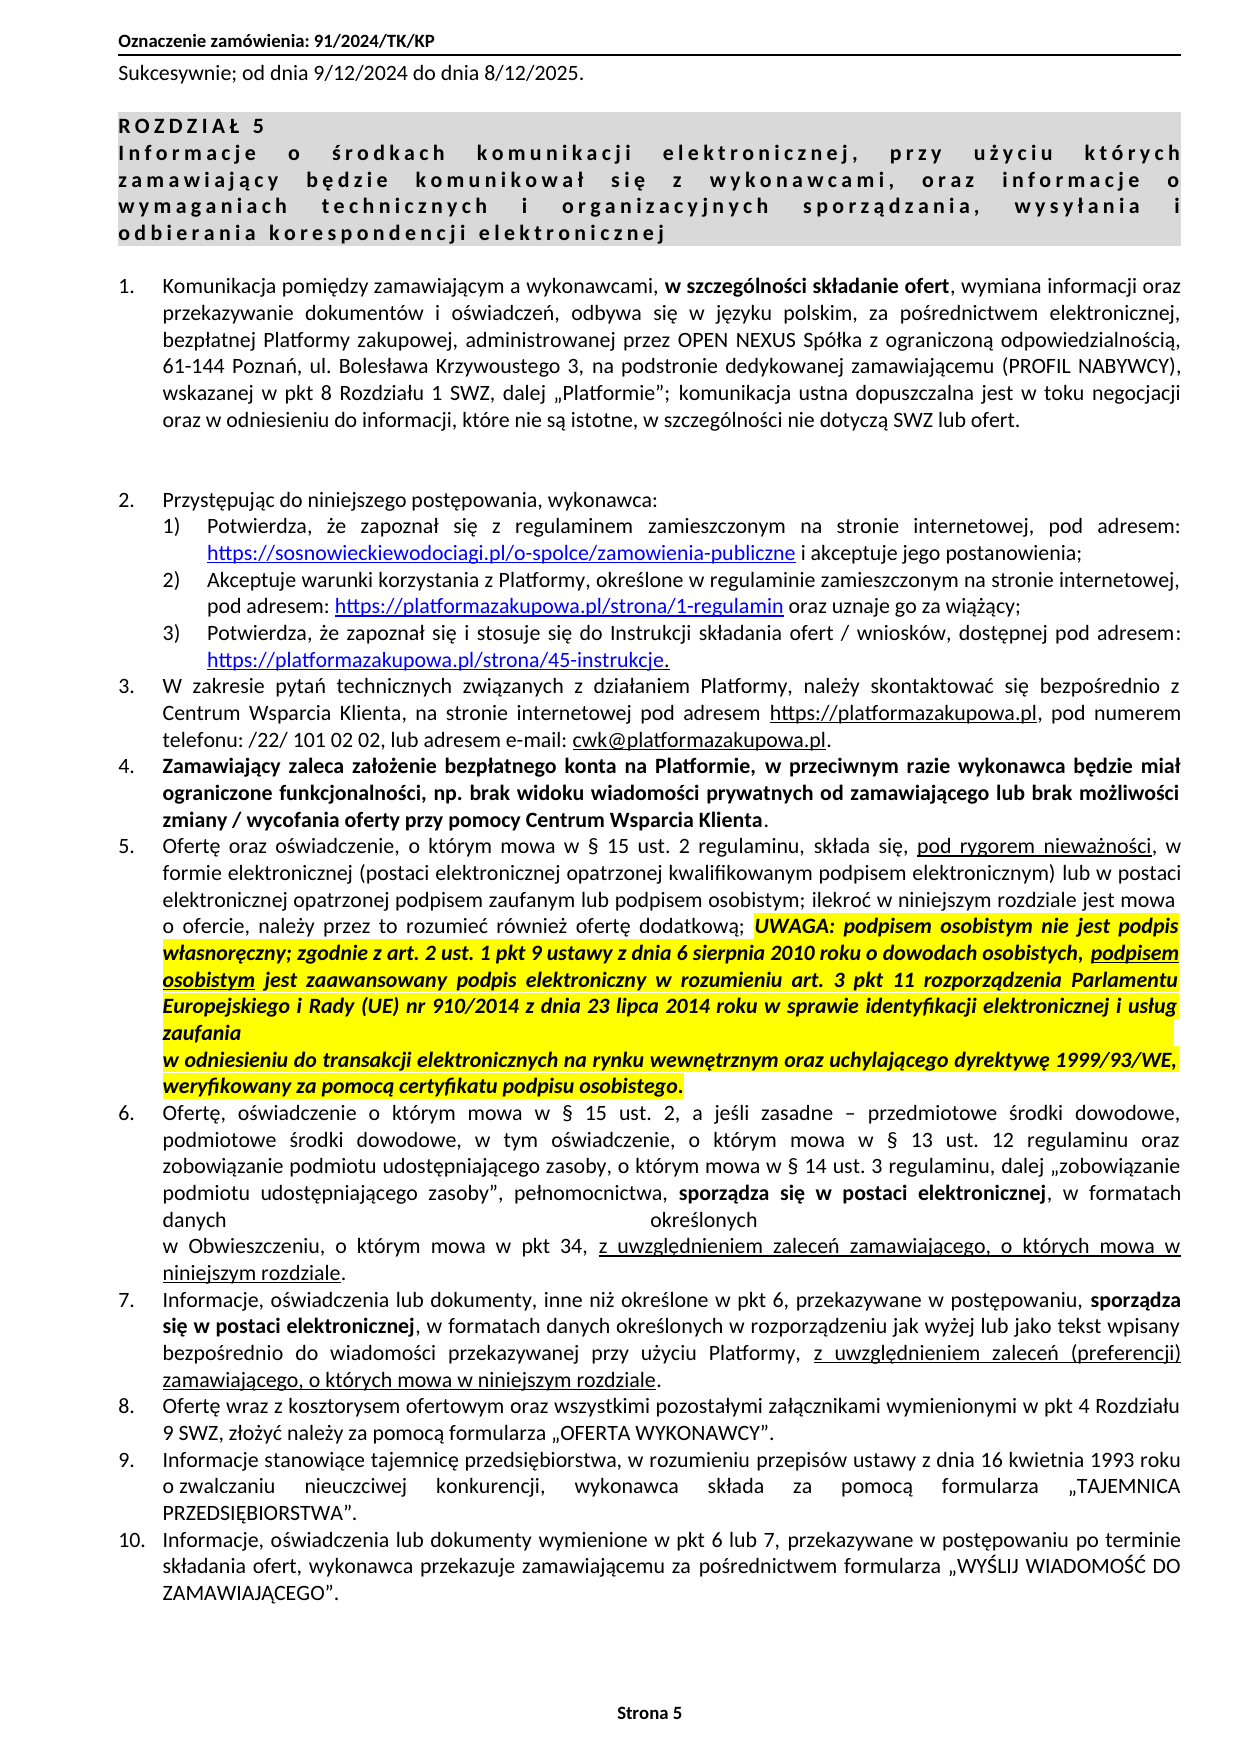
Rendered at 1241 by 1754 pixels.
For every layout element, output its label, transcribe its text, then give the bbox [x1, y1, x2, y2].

list Informacje stanowiące tajemnicę przedsiębiorstwa, w rozumieniu przepisów ustawy z dnia 16 kwietnia 1993 roku o zwalczaniu nieuczciwej konkurencji, wykonawca składa za pomocą formularza „TAJEMNICA PRZEDSIĘBIORSTWA”. [118, 1446, 1181, 1526]
list Potwierdza, że zapoznał się z regulaminem zamieszczonym na stronie internetowej, pod adresem: https://sosnowieckiewodociagi.pl/o-spolce/zamowienia-publiczne i akceptuje jego postanowienia; [162, 512, 1181, 566]
list Komunikacja pomiędzy zamawiającym a wykonawcami, w szczególności składanie ofert, wymiana informacji oraz przekazywanie dokumentów i oświadczeń, odbywa się w języku polskim, za pośrednictwem elektronicznej, bezpłatnej Platformy zakupowej, administrowanej przez OPEN NEXUS Spółka z ograniczoną odpowiedzialnością, 61-144 Poznań, ul. Bolesława Krzywoustego 3, na podstronie dedykowanej zamawiającemu (PROFIL NABYWCY), wskazanej w pkt 8 Rozdziału 1 SWZ, dalej „Platformie”; komunikacja ustna dopuszczalna jest w toku negocjacji oraz w odniesieniu do informacji, które nie są istotne, w szczególności nie dotyczą SWZ lub ofert. [118, 272, 1181, 432]
list Potwierdza, że zapoznał się i stosuje się do Instrukcji składania ofert / wniosków, dostępnej pod adresem: https://platformazakupowa.pl/strona/45-instrukcje. [162, 619, 1181, 672]
list Ofertę, oświadczenie o którym mowa w § 15 ust. 2, a jeśli zasadne – przedmiotowe środki dowodowe, podmiotowe środki dowodowe, w tym oświadczenie, o którym mowa w § 13 ust. 12 regulaminu oraz zobowiązanie podmiotu udostępniającego zasoby, o którym mowa w § 14 ust. 3 regulaminu, dalej „zobowiązanie podmiotu udostępniającego zasoby”, pełnomocnictwa, sporządza się w postaci elektronicznej, w formatach danych określonych w Obwieszczeniu, o którym mowa w pkt 34, z uwzględnieniem zaleceń zamawiającego, o których mowa w niniejszym rozdziale. [118, 1099, 1181, 1286]
list Informacje, oświadczenia lub dokumenty wymienione w pkt 6 lub 7, przekazywane w postępowaniu po terminie składania ofert, wykonawca przekazuje zamawiającemu za pośrednictwem formularza „WYŚLIJ WIADOMOŚĆ DO ZAMAWIAJĄCEGO”. [118, 1526, 1181, 1606]
list Zamawiający zaleca założenie bezpłatnego konta na Platformie, w przeciwnym razie wykonawca będzie miał ograniczone funkcjonalności, np. brak widoku wiadomości prywatnych od zamawiającego lub brak możliwości zmiany / wycofania oferty przy pomocy Centrum Wsparcia Klienta. [118, 752, 1181, 832]
text Informacje o środkach komunikacji elektronicznej, przy użyciu których zamawiający będzie komunikował się z wykonawcami, oraz informacje o wymaganiach technicznych i organizacyjnych sporządzania, wysyłania i odbierania korespondencji elektronicznej [118, 139, 1181, 246]
list W zakresie pytań technicznych związanych z działaniem Platformy, należy skontaktować się bezpośrednio z Centrum Wsparcia Klienta, na stronie internetowej pod adresem https://platformazakupowa.pl, pod numerem telefonu: /22/ 101 02 02, lub adresem e-mail: cwk@platformazakupowa.pl. [118, 672, 1181, 752]
list Ofertę oraz oświadczenie, o którym mowa w § 15 ust. 2 regulaminu, składa się, pod rygorem nieważności, w formie elektronicznej (postaci elektronicznej opatrzonej kwalifikowanym podpisem elektronicznym) lub w postaci elektronicznej opatrzonej podpisem zaufanym lub podpisem osobistym; ilekroć w niniejszym rozdziale jest mowa o ofercie, należy przez to rozumieć również ofertę dodatkową; UWAGA: podpisem osobistym nie jest podpis własnoręczny; zgodnie z art. 2 ust. 1 pkt 9 ustawy z dnia 6 sierpnia 2010 roku o dowodach osobistych, podpisem osobistym jest zaawansowany podpis elektroniczny w rozumieniu art. 3 pkt 11 rozporządzenia Parlamentu Europejskiego i Rady (UE) nr 910/2014 z dnia 23 lipca 2014 roku w sprawie identyfikacji elektronicznej i usług zaufania w odniesieniu do transakcji elektronicznych na rynku wewnętrznym oraz uchylającego dyrektywę 1999/93/WE, weryfikowany za pomocą certyfikatu podpisu osobistego. [118, 832, 1181, 1099]
text ROZDZIAŁ 5 [118, 112, 1181, 139]
list Ofertę wraz z kosztorysem ofertowym oraz wszystkimi pozostałymi załącznikami wymienionymi w pkt 4 Rozdziału 9 SWZ, złożyć należy za pomocą formularza „OFERTA WYKONAWCY”. [118, 1392, 1181, 1446]
text Sukcesywnie; od dnia 9/12/2024 do dnia 8/12/2025. [118, 59, 1181, 86]
list Informacje, oświadczenia lub dokumenty, inne niż określone w pkt 6, przekazywane w postępowaniu, sporządza się w postaci elektronicznej, w formatach danych określonych w rozporządzeniu jak wyżej lub jako tekst wpisany bezpośrednio do wiadomości przekazywanej przy użyciu Platformy, z uwzględnieniem zaleceń (preferencji) zamawiającego, o których mowa w niniejszym rozdziale. [118, 1286, 1181, 1392]
list Akceptuje warunki korzystania z Platformy, określone w regulaminie zamieszczonym na stronie internetowej, pod adresem: https://platformazakupowa.pl/strona/1-regulamin oraz uznaje go za wiążący; [162, 566, 1181, 619]
list Przystępując do niniejszego postępowania, wykonawca: [118, 486, 1181, 512]
